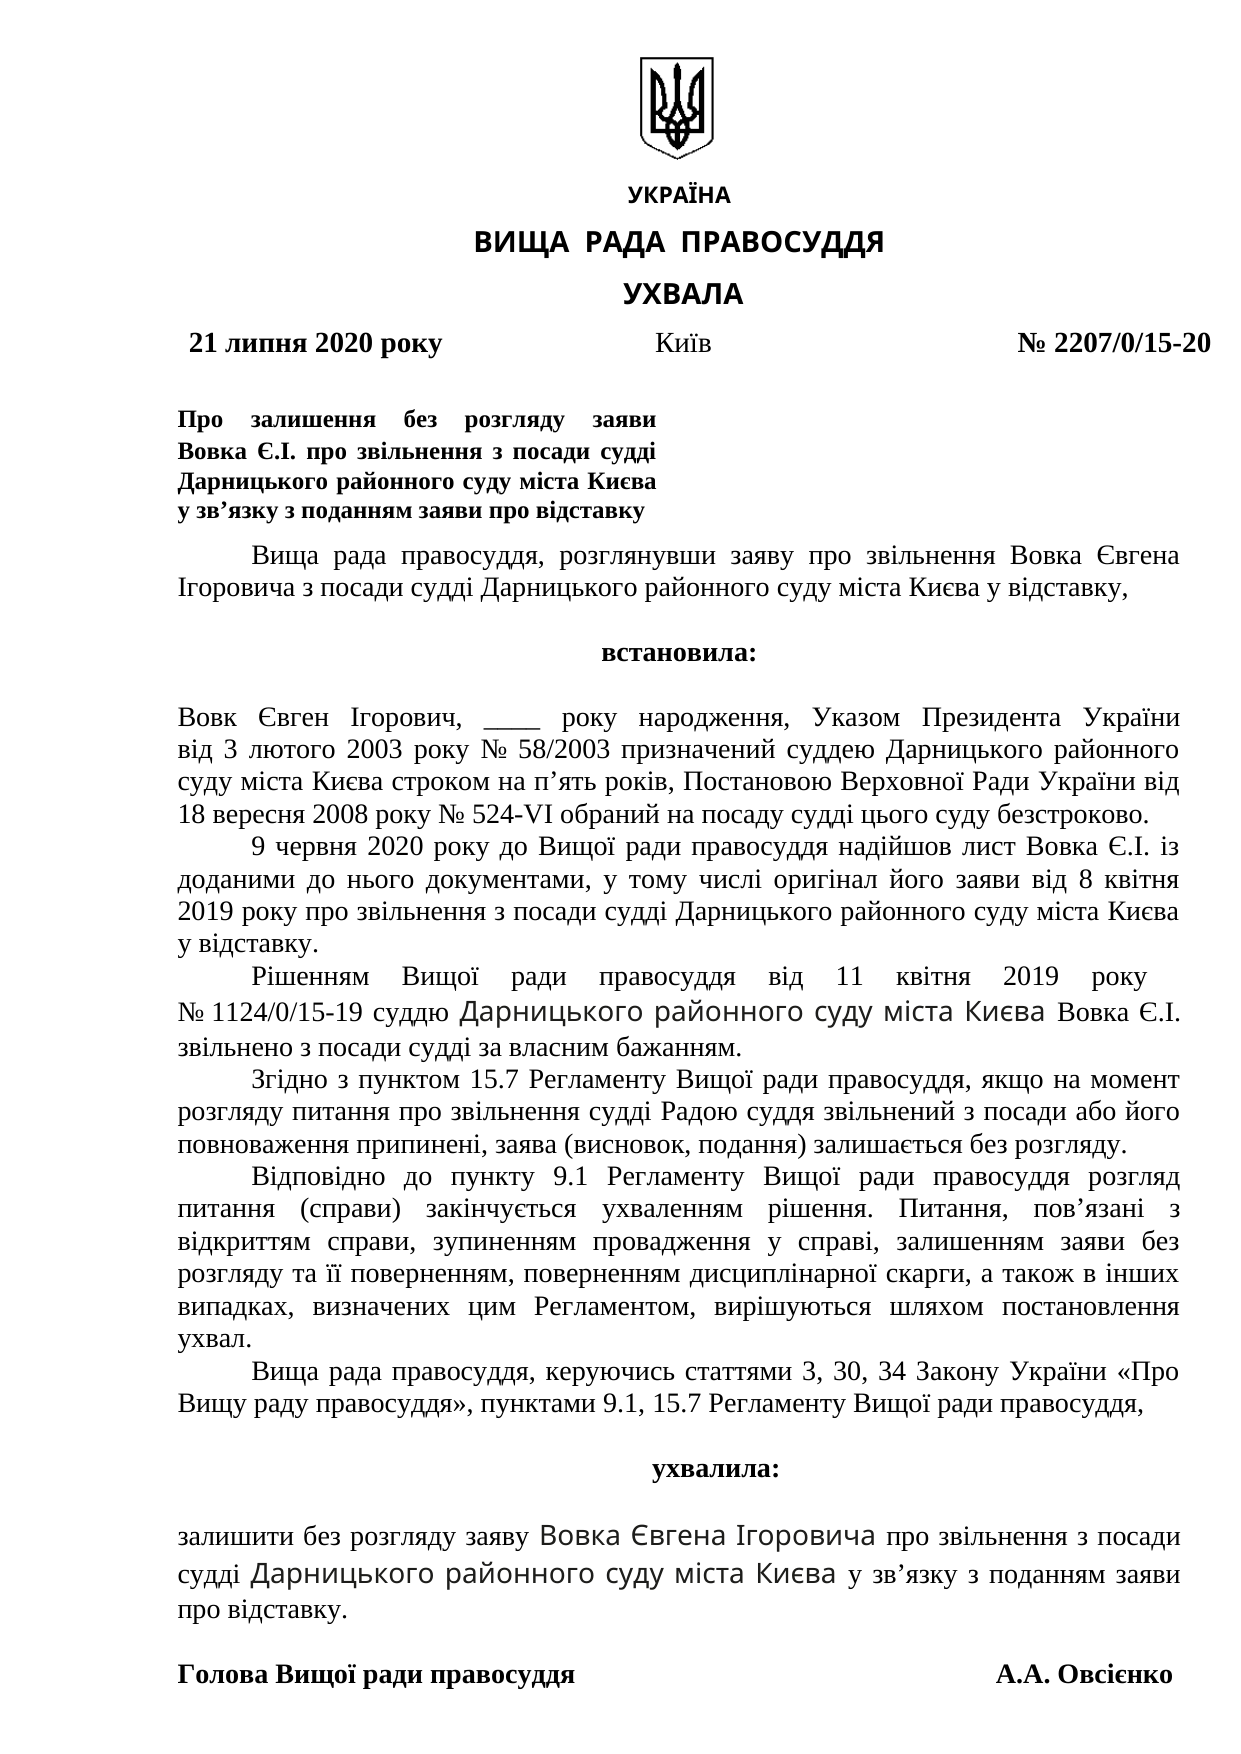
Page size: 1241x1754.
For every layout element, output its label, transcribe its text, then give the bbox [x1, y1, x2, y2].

text УКРАЇНА [177, 179, 1181, 210]
table_header 21 липня 2020 року [177, 325, 500, 384]
text встановила: [177, 635, 1181, 667]
text Вовк Євген Ігорович, ____ року народження, Указом Президента України від 3 лютого 2003 року № 58/2003 призначений суддею Дарницького районного суду міста Києва строком на п’ять років, Постановою Верховної Ради України від 18 вересня 2008 року № 524-VI обраний на посаду судді цього суду безстроково. [177, 700, 1181, 829]
text Рішенням Вищої ради правосуддя від 11 квітня 2019 року № 1124/0/15-19 суддю Дарницького районного суду міста Києва Вовка Є.І. звільнено з посади судді за власним бажанням. [177, 959, 1181, 1062]
table_header Про залишення без розгляду заяви Вовка Є.І. про звільнення з посади судді Дарницького районного суду міста Києва у зв’язку з поданням заяви про відставку [166, 404, 668, 523]
text ухвалила: [177, 1451, 1181, 1483]
text Вища рада правосуддя, розглянувши заяву про звільнення Вовка Євгена Ігоровича з посади судді Дарницького районного суду міста Києва у відставку, [177, 538, 1181, 602]
text УХВАЛА [177, 273, 1181, 313]
text Згідно з пунктом 15.7 Регламенту Вищої ради правосуддя, якщо на момент розгляду питання про звільнення судді Радою суддя звільнений з посади або його повноваження припинені, заява (висновок, подання) залишається без розгляду. [177, 1062, 1181, 1159]
text залишити без розгляду заяву Вовка Євгена Ігоровича про звільнення з посади судді Дарницького районного суду міста Києва у зв’язку з поданням заяви про відставку. [177, 1516, 1181, 1624]
text Вища рада правосуддя, керуючись статтями 3, 30, 34 Закону України «Про Вищу раду правосуддя», пунктами 9.1, 15.7 Регламенту Вищої ради правосуддя, [177, 1353, 1181, 1418]
table_header Київ [500, 325, 844, 384]
text 9 червня 2020 року до Вищої ради правосуддя надійшов лист Вовка Є.І. із доданими до нього документами, у тому числі оригінал його заяви від 8 квітня 2019 року про звільнення з посади судді Дарницького районного суду міста Києва у відставку. [177, 829, 1181, 959]
table_header № 2207/0/15-20 [845, 325, 1222, 384]
text ВИЩА РАДА ПРАВОСУДДЯ [177, 221, 1181, 261]
text Голова Вищої ради правосуддя А.А. Овсієнко [177, 1657, 1181, 1689]
text Відповідно до пункту 9.1 Регламенту Вищої ради правосуддя розгляд питання (справи) закінчується ухваленням рішення. Питання, пов’язані з відкриттям справи, зупиненням провадження у справі, залишенням заяви без розгляду та її поверненням, поверненням дисциплінарної скарги, а також в інших випадках, визначених цим Регламентом, вирішуються шляхом постановлення ухвал. [177, 1159, 1181, 1353]
picture [637, 54, 721, 161]
